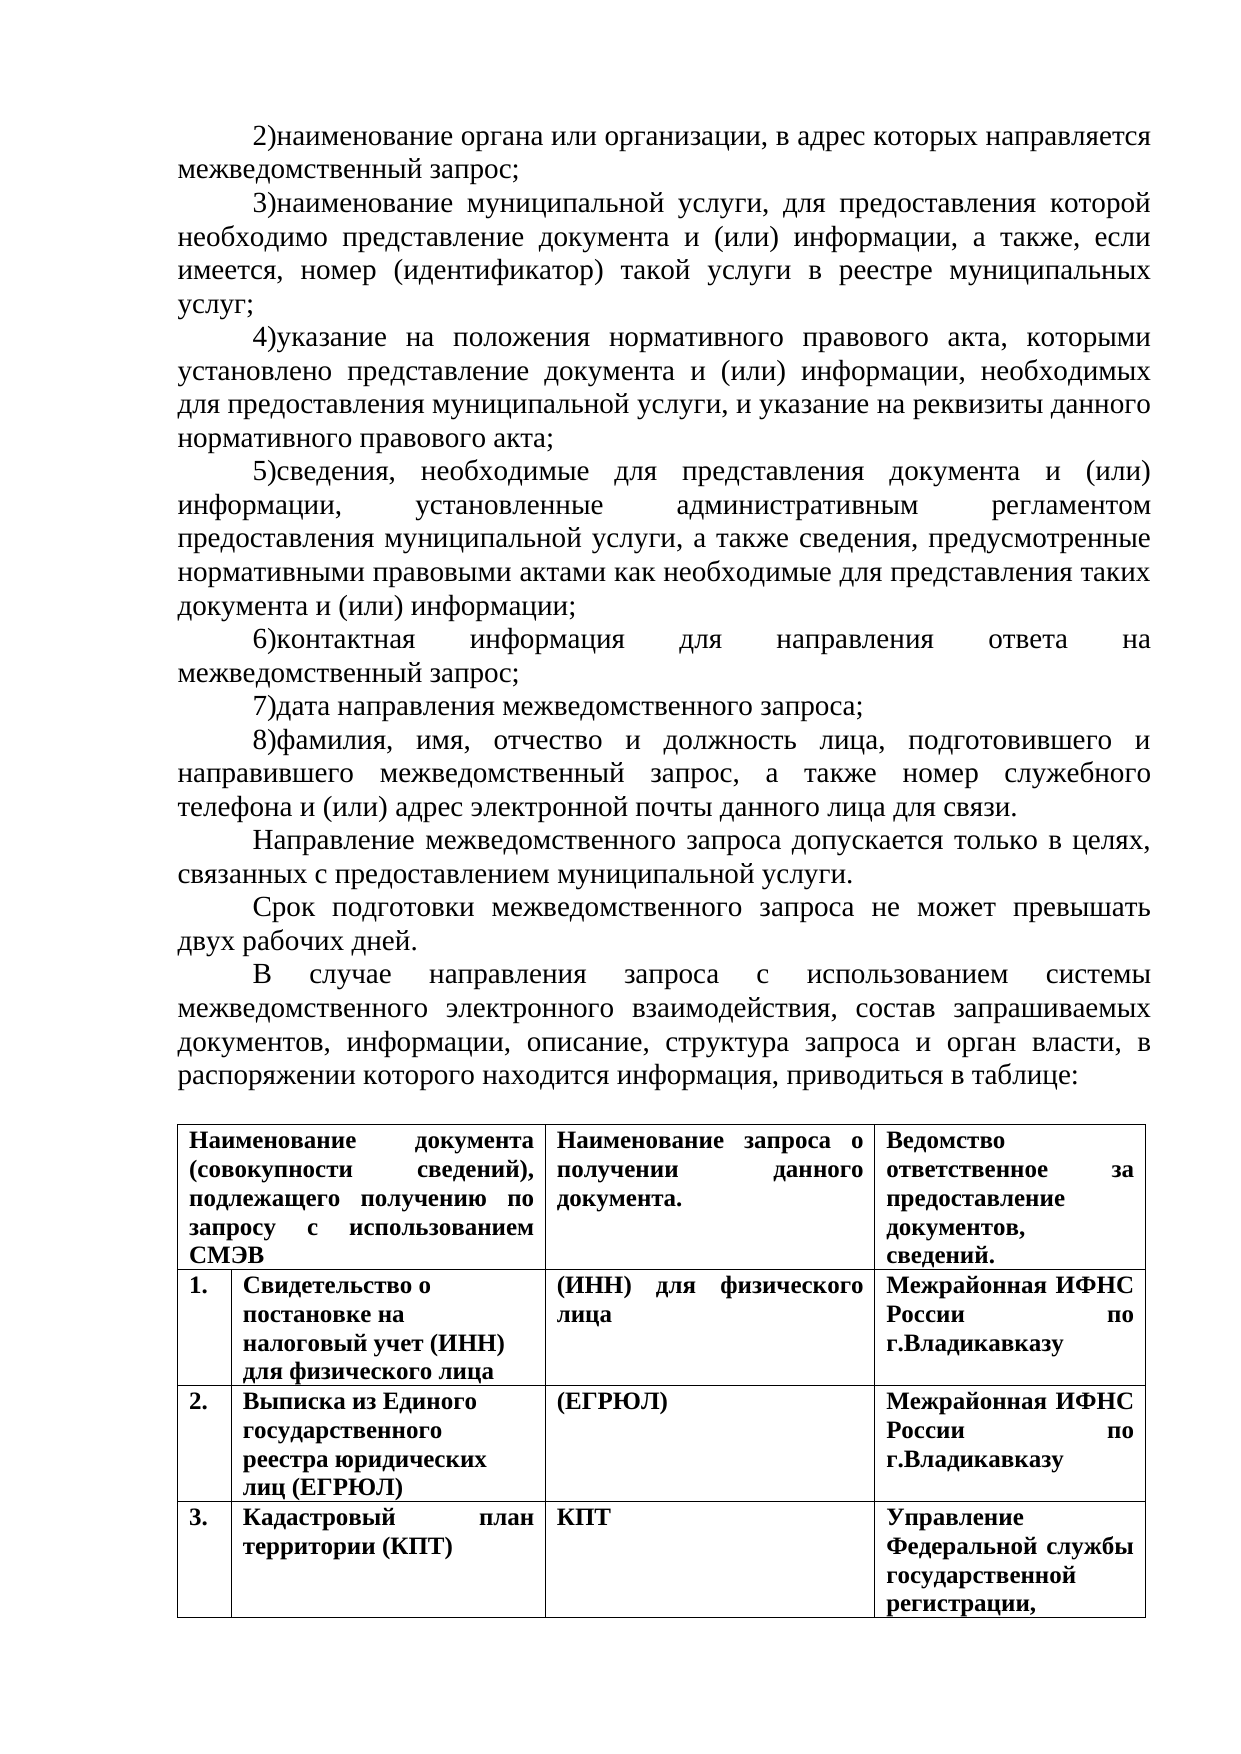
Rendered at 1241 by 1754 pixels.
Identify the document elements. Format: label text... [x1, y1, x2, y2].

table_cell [875, 1502, 1145, 1617]
text 2)наименование органа или организации, в адрес которых направляется межведомственный запрос; [177, 118, 1152, 185]
text В случае направления запроса с использованием системы межведомственного электронного взаимодействия, состав запрашиваемых документов, информации, описание, структура запроса и орган власти, в распоряжении которого находится информация, приводиться в таблице: [177, 957, 1152, 1091]
table_cell Свидетельство о постановке на налоговый учет (ИНН) для физического лица [232, 1270, 545, 1385]
table_cell 2. [178, 1386, 231, 1501]
text 4)указание на положения нормативного правового акта, которыми установлено представление документа и (или) информации, необходимых для предоставления муниципальной услуги, и указание на реквизиты данного нормативного правового акта; [177, 319, 1152, 453]
text Направление межведомственного запроса допускается только в целях, связанных с предоставлением муниципальной услуги. [177, 822, 1152, 889]
table_header Наименование документа (совокупности сведений), подлежащего получению по запросу с использованием СМЭВ [178, 1125, 545, 1269]
text 7)дата направления межведомственного запроса; [177, 688, 1152, 722]
text 3)наименование муниципальной услуги, для предоставления которой необходимо представление документа и (или) информации, а также, если имеется, номер (идентификатор) такой услуги в реестре муниципальных услуг; [177, 185, 1152, 319]
text 6)контактная информация для направления ответа на межведомственный запрос; [177, 621, 1152, 688]
table_header Наименование запроса о получении данного документа. [546, 1125, 874, 1269]
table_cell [232, 1502, 545, 1617]
text 8)фамилия, имя, отчество и должность лица, подготовившего и направившего межведомственный запрос, а также номер служебного телефона и (или) адрес электронной почты данного лица для связи. [177, 722, 1152, 822]
table_cell Межрайонная ИФНС России по г.Владикавказу [875, 1270, 1145, 1385]
table_header Ведомство ответственное за предоставление документов, сведений. [875, 1125, 1145, 1269]
table_cell (ИНН) для физического лица [546, 1270, 874, 1385]
table_cell Межрайонная ИФНС России по г.Владикавказу [875, 1386, 1145, 1501]
table_cell (ЕГРЮЛ) [546, 1386, 874, 1501]
table_cell Выписка из Единого государственного реестра юридических лиц (ЕГРЮЛ) [232, 1386, 545, 1501]
table_cell 3. [178, 1502, 231, 1617]
table_cell КПТ [546, 1502, 874, 1617]
text 5)сведения, необходимые для представления документа и (или) информации, установленные административным регламентом предоставления муниципальной услуги, а также сведения, предусмотренные нормативными правовыми актами как необходимые для представления таких документа и (или) информации; [177, 453, 1152, 621]
table_cell 1. [178, 1270, 231, 1385]
text Срок подготовки межведомственного запроса не может превышать двух рабочих дней. [177, 889, 1152, 957]
